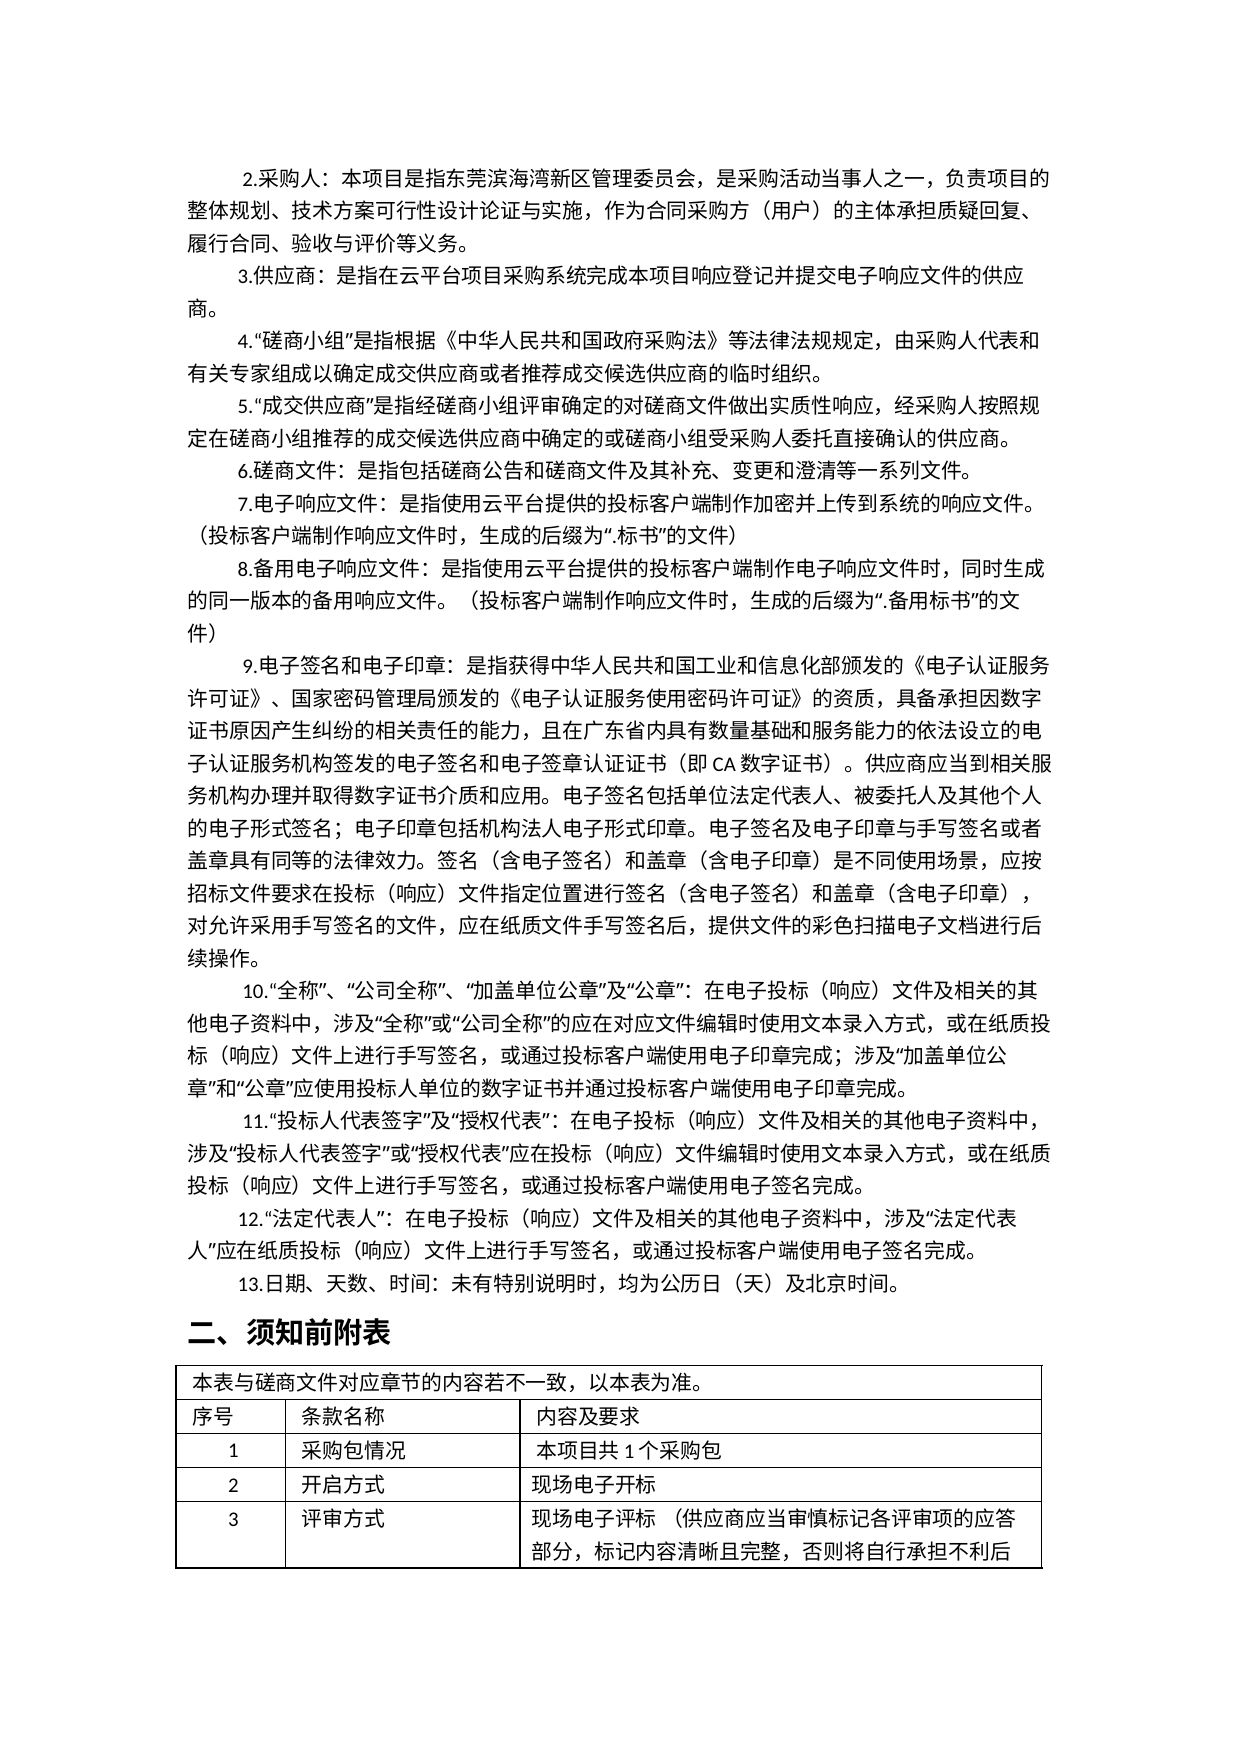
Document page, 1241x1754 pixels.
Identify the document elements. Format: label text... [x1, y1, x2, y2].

text 5.“成交供应商”是指经磋商小组评审确定的对磋商文件做出实质性响应，经采购人按照规定在磋商小组推荐的成交候选供应商中确定的或磋商小组受采购人委托直接确认的供应商。 [187, 389, 1053, 454]
text 10.“全称”、“公司全称”、“加盖单位公章”及“公章”：在电子投标（响应）文件及相关的其他电子资料中，涉及“全称”或“公司全称”的应在对应文件编辑时使用文本录入方式，或在纸质投标（响应）文件上进行手写签名，或通过投标客户端使用电子印章完成；涉及“加盖单位公章”和“公章”应使用投标人单位的数字证书并通过投标客户端使用电子印章完成。 [187, 974, 1053, 1104]
text 3.供应商：是指在云平台项目采购系统完成本项目响应登记并提交电子响应文件的供应商。 [187, 259, 1053, 324]
text 7.电子响应文件：是指使用云平台提供的投标客户端制作加密并上传到系统的响应文件。（投标客户端制作响应文件时，生成的后缀为“.标书”的文件） [187, 487, 1053, 552]
table_cell 1 [177, 1434, 285, 1467]
table_cell 2 [177, 1468, 285, 1501]
text 4.“磋商小组”是指根据《中华人民共和国政府采购法》等法律法规规定，由采购人代表和有关专家组成以确定成交供应商或者推荐成交候选供应商的临时组织。 [187, 324, 1053, 389]
table_cell 开启方式 [286, 1468, 519, 1501]
table_cell 内容及要求 [521, 1400, 1041, 1433]
table_header 本表与磋商文件对应章节的内容若不一致，以本表为准。 [177, 1366, 1041, 1398]
text 2.采购人：本项目是指东莞滨海湾新区管理委员会，是采购活动当事人之一，负责项目的整体规划、技术方案可行性设计论证与实施，作为合同采购方（用户）的主体承担质疑回复、履行合同、验收与评价等义务。 [187, 162, 1053, 259]
table_cell 3 [177, 1502, 285, 1567]
text 12.“法定代表人”：在电子投标（响应）文件及相关的其他电子资料中，涉及“法定代表人”应在纸质投标（响应）文件上进行手写签名，或通过投标客户端使用电子签名完成。 [187, 1202, 1053, 1267]
text 二、须知前附表 [187, 1299, 1053, 1364]
table_cell 现场电子开标 [521, 1468, 1041, 1501]
text 13.日期、天数、时间：未有特别说明时，均为公历日（天）及北京时间。 [187, 1267, 1053, 1299]
table_cell 本项目共1个采购包 [521, 1434, 1041, 1467]
text 9.电子签名和电子印章：是指获得中华人民共和国工业和信息化部颁发的《电子认证服务许可证》、国家密码管理局颁发的《电子认证服务使用密码许可证》的资质，具备承担因数字证书原因产生纠纷的相关责任的能力，且在广东省内具有数量基础和服务能力的依法设立的电子认证服务机构签发的电子签名和电子签章认证证书（即CA数字证书）。供应商应当到相关服务机构办理并取得数字证书介质和应用。电子签名包括单位法定代表人、被委托人及其他个人的电子形式签名；电子印章包括机构法人电子形式印章。电子签名及电子印章与手写签名或者盖章具有同等的法律效力。签名（含电子签名）和盖章（含电子印章）是不同使用场景，应按招标文件要求在投标（响应）文件指定位置进行签名（含电子签名）和盖章（含电子印章），对允许采用手写签名的文件，应在纸质文件手写签名后，提供文件的彩色扫描电子文档进行后续操作。 [187, 649, 1053, 974]
table_cell 评审方式 [286, 1502, 519, 1567]
table_cell 采购包情况 [286, 1434, 519, 1467]
text 11.“投标人代表签字”及“授权代表”：在电子投标（响应）文件及相关的其他电子资料中，涉及“投标人代表签字”或“授权代表”应在投标（响应）文件编辑时使用文本录入方式，或在纸质投标（响应）文件上进行手写签名，或通过投标客户端使用电子签名完成。 [187, 1104, 1053, 1202]
table_cell 序号 [177, 1400, 285, 1433]
text 8.备用电子响应文件：是指使用云平台提供的投标客户端制作电子响应文件时，同时生成的同一版本的备用响应文件。（投标客户端制作响应文件时，生成的后缀为“.备用标书”的文件） [187, 552, 1053, 649]
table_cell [521, 1502, 1041, 1567]
text 6.磋商文件：是指包括磋商公告和磋商文件及其补充、变更和澄清等一系列文件。 [187, 454, 1053, 487]
table_cell 条款名称 [286, 1400, 519, 1433]
